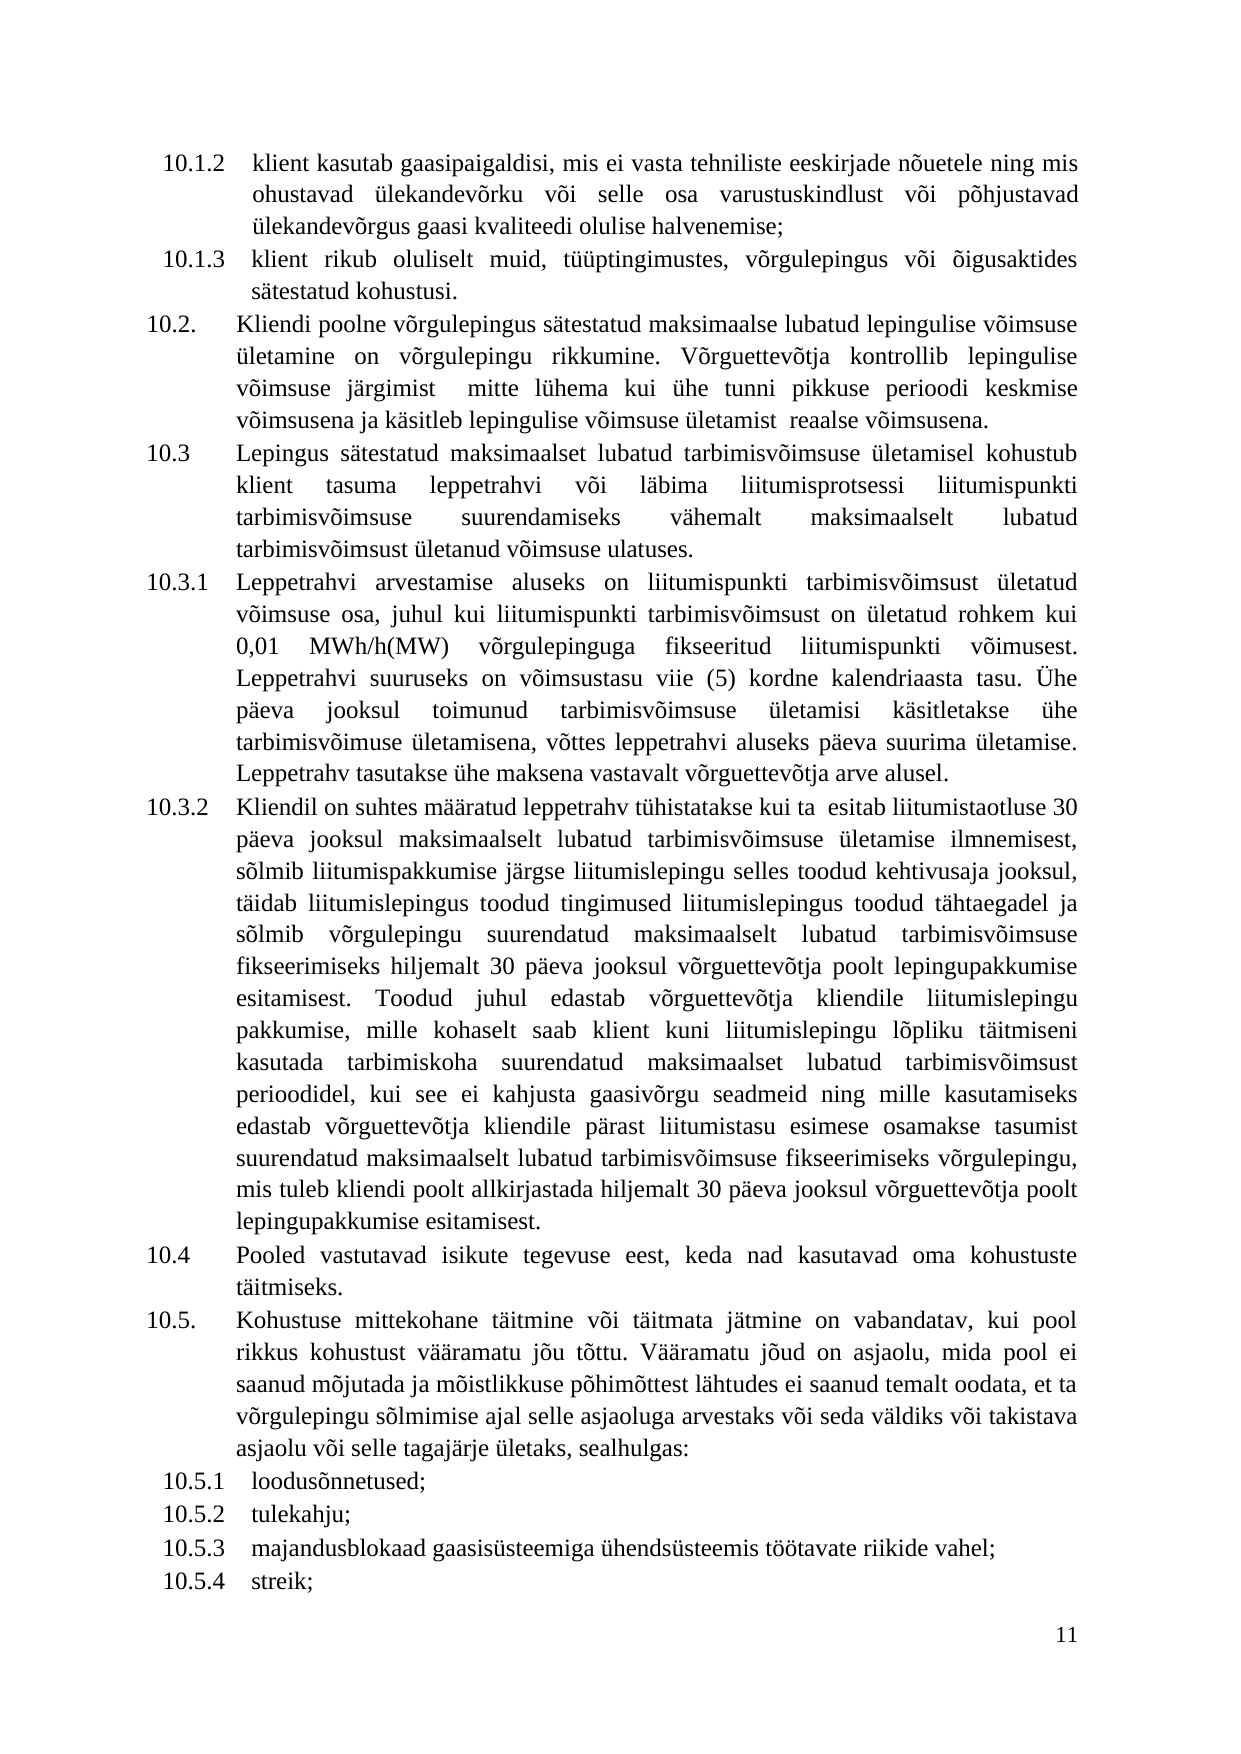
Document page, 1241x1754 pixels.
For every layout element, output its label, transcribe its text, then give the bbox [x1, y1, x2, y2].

text 10.3.2 Kliendil on suhtes määratud leppetrahv tühistatakse kui ta esitab liitumistaotluse 30 päeva jooksul maksimaalselt lubatud tarbimisvõimsuse ületamise ilmnemisest, sõlmib liitumispakkumise järgse liitumislepingu selles toodud kehtivusaja jooksul, täidab liitumislepingus toodud tingimused liitumislepingus toodud tähtaegadel ja sõlmib võrgulepingu suurendatud maksimaalselt lubatud tarbimisvõimsuse fikseerimiseks hiljemalt 30 päeva jooksul võrguettevõtja poolt lepingupakkumise esitamisest. Toodud juhul edastab võrguettevõtja kliendile liitumislepingu pakkumise, mille kohaselt saab klient kuni liitumislepingu lõpliku täitmiseni kasutada tarbimiskoha suurendatud maksimaalset lubatud tarbimisvõimsust perioodidel, kui see ei kahjusta gaasivõrgu seadmeid ning mille kasutamiseks edastab võrguettevõtja kliendile pärast liitumistasu esimese osamakse tasumist suurendatud maksimaalselt lubatud tarbimisvõimsuse fikseerimiseks võrgulepingu, mis tuleb kliendi poolt allkirjastada hiljemalt 30 päeva jooksul võrguettevõtja poolt lepingupakkumise esitamisest. [146, 792, 1078, 1235]
text 10.2. Kliendi poolne võrgulepingus sätestatud maksimaalse lubatud lepingulise võimsuse ületamine on võrgulepingu rikkumine. Võrguettevõtja kontrollib lepingulise võimsuse järgimist mitte lühema kui ühe tunni pikkuse perioodi keskmise võimsusena ja käsitleb lepingulise võimsuse ületamist reaalse võimsusena. [146, 309, 1078, 433]
text 10.5. Kohustuse mittekohane täitmine või täitmata jätmine on vabandatav, kui pool rikkus kohustust vääramatu jõu tõttu. Vääramatu jõud on asjaolu, mida pool ei saanud mõjutada ja mõistlikkuse põhimõttest lähtudes ei saanud temalt oodata, et ta võrgulepingu sõlmimise ajal selle asjaoluga arvestaks või seda väldiks või takistava asjaolu või selle tagajärje ületaks, sealhulgas: [146, 1305, 1078, 1461]
text 10.1.3 klient rikub oluliselt muid, tüüptingimustes, võrgulepingus või õigusaktides sätestatud kohustusi. [162, 244, 1078, 304]
text 10.1.2 klient kasutab gaasipaigaldisi, mis ei vasta tehniliste eeskirjade nõuetele ning mis ohustavad ülekandevõrku või selle osa varustuskindlust või põhjustavad ülekandevõrgus gaasi kvaliteedi olulise halvenemise; [162, 148, 1079, 239]
text 10.3 Lepingus sätestatud maksimaalset lubatud tarbimisvõimsuse ületamisel kohustub klient tasuma leppetrahvi või läbima liitumisprotsessi liitumispunkti tarbimisvõimsuse suurendamiseks vähemalt maksimaalselt lubatud tarbimisvõimsust ületanud võimsuse ulatuses. [146, 438, 1078, 563]
text 10.5.4 streik; [162, 1566, 1078, 1595]
text 10.4 Pooled vastutavad isikute tegevuse eest, keda nad kasutavad oma kohustuste täitmiseks. [146, 1240, 1078, 1300]
text 10.5.1 loodusõnnetused; [162, 1466, 1078, 1495]
text 10.5.2 tulekahju; [162, 1499, 1078, 1528]
text 10.5.3 majandusblokaad gaasisüsteemiga ühendsüsteemis töötavate riikide vahel; [162, 1533, 1078, 1562]
text 10.3.1 Leppetrahvi arvestamise aluseks on liitumispunkti tarbimisvõimsust ületatud võimsuse osa, juhul kui liitumispunkti tarbimisvõimsust on ületatud rohkem kui 0,01 MWh/h(MW) võrgulepinguga fikseeritud liitumispunkti võimusest. Leppetrahvi suuruseks on võimsustasu viie (5) kordne kalendriaasta tasu. Ühe päeva jooksul toimunud tarbimisvõimsuse ületamisi käsitletakse ühe tarbimisvõimuse ületamisena, võttes leppetrahvi aluseks päeva suurima ületamise. Leppetrahv tasutakse ühe maksena vastavalt võrguettevõtja arve alusel. [146, 567, 1078, 787]
